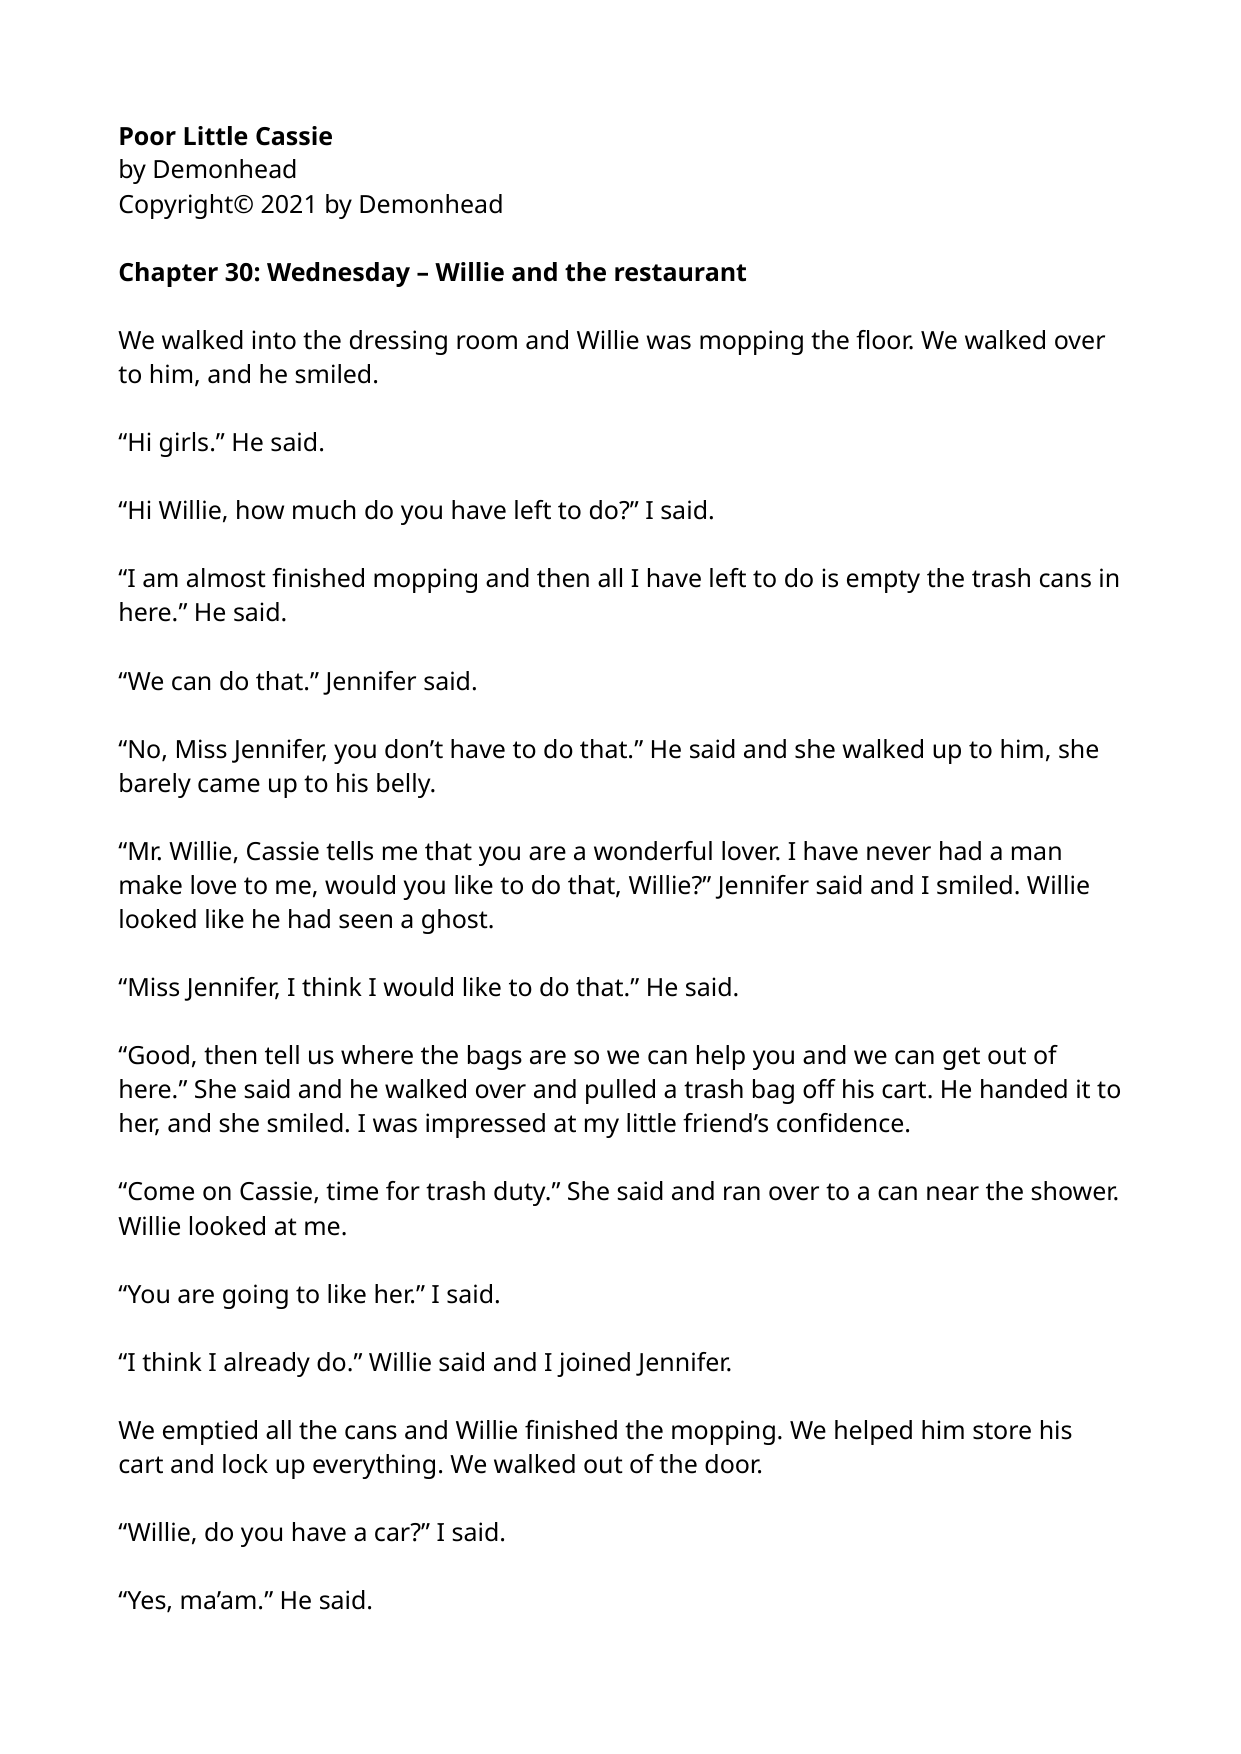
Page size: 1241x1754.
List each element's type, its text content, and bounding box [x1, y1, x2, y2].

text “Hi Willie, how much do you have left to do?” I said. [118, 493, 1122, 527]
text “Hi girls.” He said. [118, 425, 1122, 459]
text We walked into the dressing room and Willie was mopping the floor. We walked over to him, and he smiled. [118, 322, 1122, 391]
text “You are going to like her.” I said. [118, 1276, 1122, 1310]
text Chapter 30: Wednesday – Willie and the restaurant [118, 254, 1122, 288]
text Poor Little Cassie [118, 118, 1122, 152]
text “Good, then tell us where the bags are so we can help you and we can get out of here.” She said and he walked over and pulled a trash bag off his cart. He handed it to her, and she smiled. I was impressed at my little friend’s confidence. [118, 1038, 1122, 1140]
text “No, Miss Jennifer, you don’t have to do that.” He said and she walked up to him, she barely came up to his belly. [118, 731, 1122, 799]
text “Come on Cassie, time for trash duty.” She said and ran over to a can near the shower. Willie looked at me. [118, 1174, 1122, 1242]
text “We can do that.” Jennifer said. [118, 663, 1122, 697]
text by Demonhead [118, 152, 1122, 186]
text Copyright© 2021 by Demonhead [118, 186, 1122, 220]
text “Yes, ma’am.” He said. [118, 1583, 1122, 1617]
text “Mr. Willie, Cassie tells me that you are a wonderful lover. I have never had a man make love to me, would you like to do that, Willie?” Jennifer said and I smiled. Willie looked like he had seen a ghost. [118, 833, 1122, 936]
text We emptied all the cans and Willie finished the mopping. We helped him store his cart and lock up everything. We walked out of the door. [118, 1412, 1122, 1481]
text “I am almost finished mopping and then all I have left to do is empty the trash cans in here.” He said. [118, 561, 1122, 629]
text “I think I already do.” Willie said and I joined Jennifer. [118, 1344, 1122, 1378]
text “Willie, do you have a car?” I said. [118, 1515, 1122, 1549]
text “Miss Jennifer, I think I would like to do that.” He said. [118, 970, 1122, 1004]
